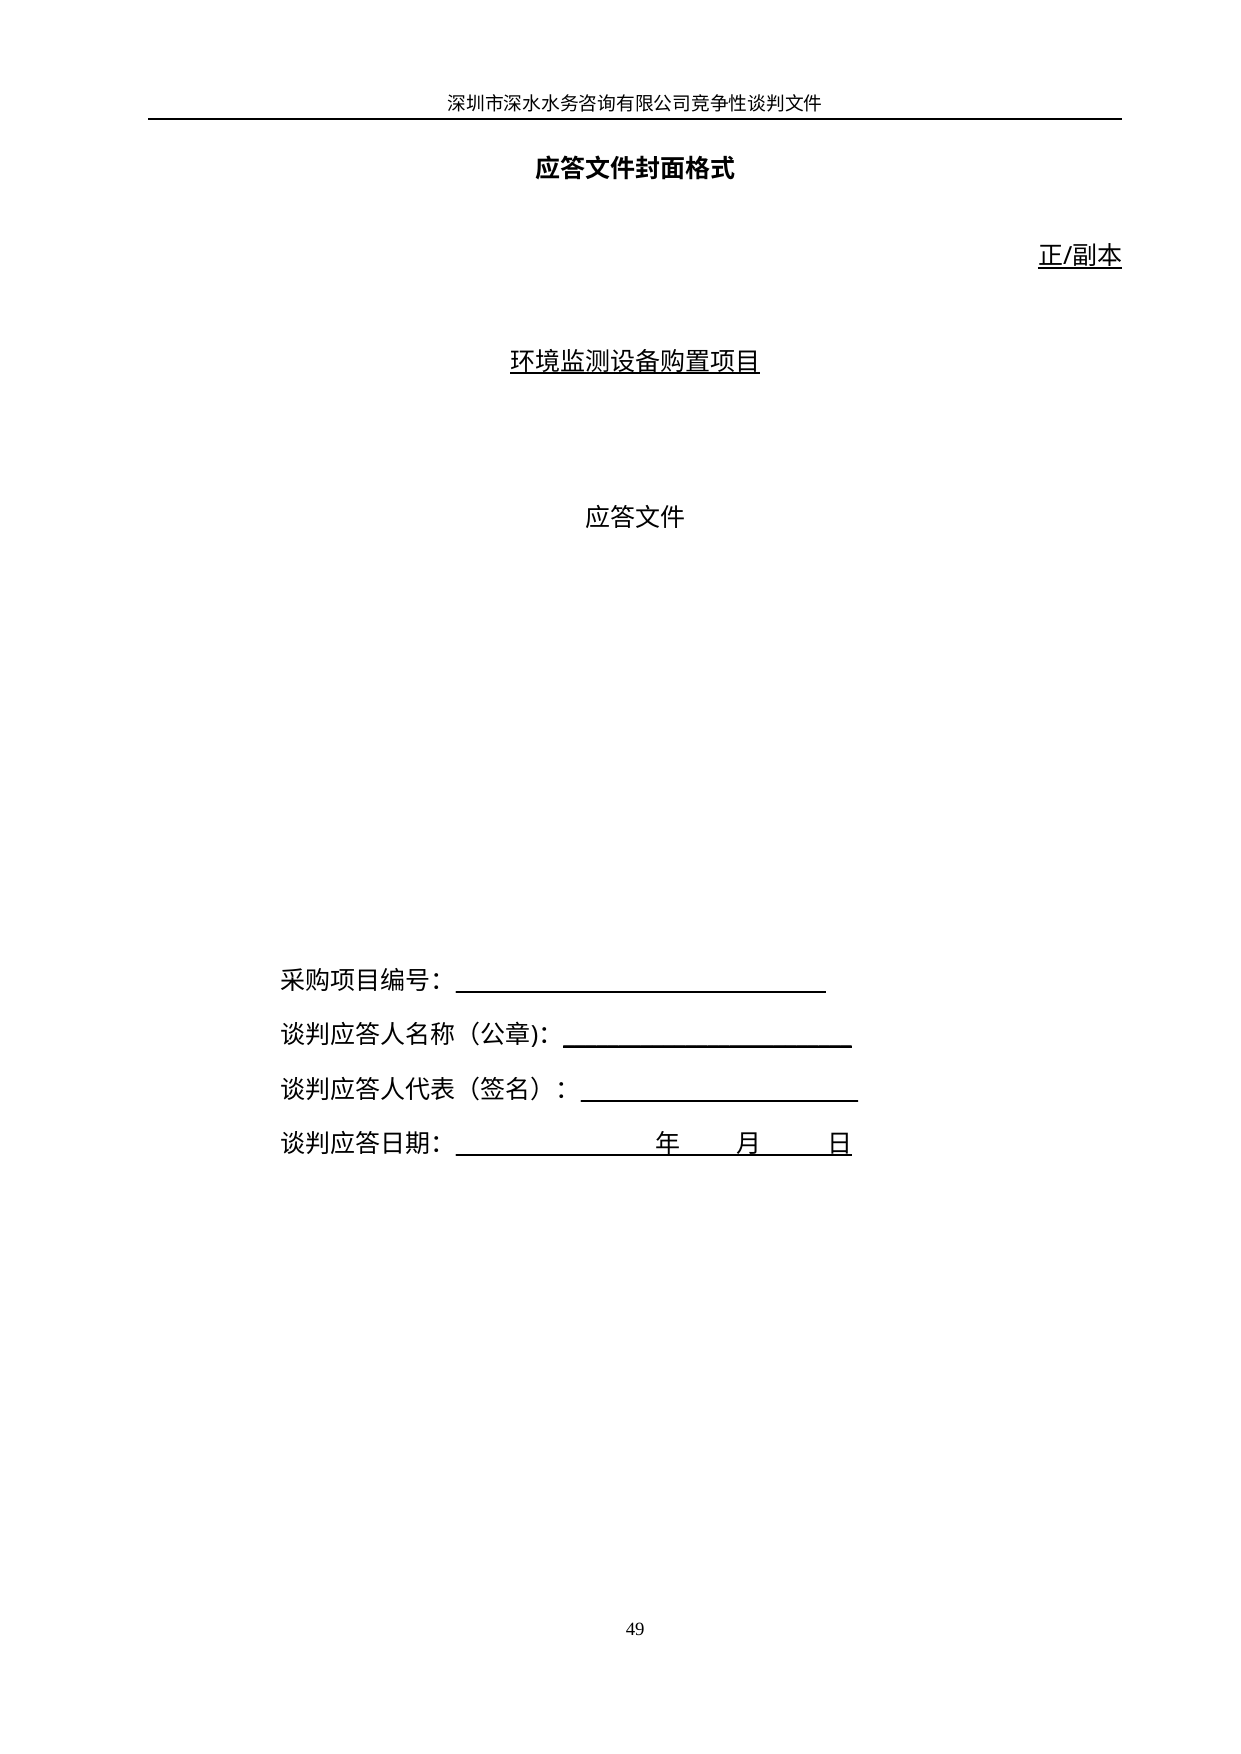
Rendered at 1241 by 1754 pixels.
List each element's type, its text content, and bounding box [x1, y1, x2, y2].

text 环境监测设备购置项目 [148, 341, 1122, 377]
text 应答文件 [148, 498, 1122, 534]
text 谈判应答人代表（签名）：_________________________ [281, 1069, 1122, 1105]
text 应答文件封面格式 [148, 149, 1122, 185]
text 正/副本 [148, 236, 1122, 272]
text 谈判应答人名称（公章)：__________________________ [281, 1015, 1122, 1051]
text 采购项目编号：______________________________ _ [281, 960, 1122, 997]
text 谈判应答日期：__________________年_____月______日 [281, 1123, 1122, 1160]
